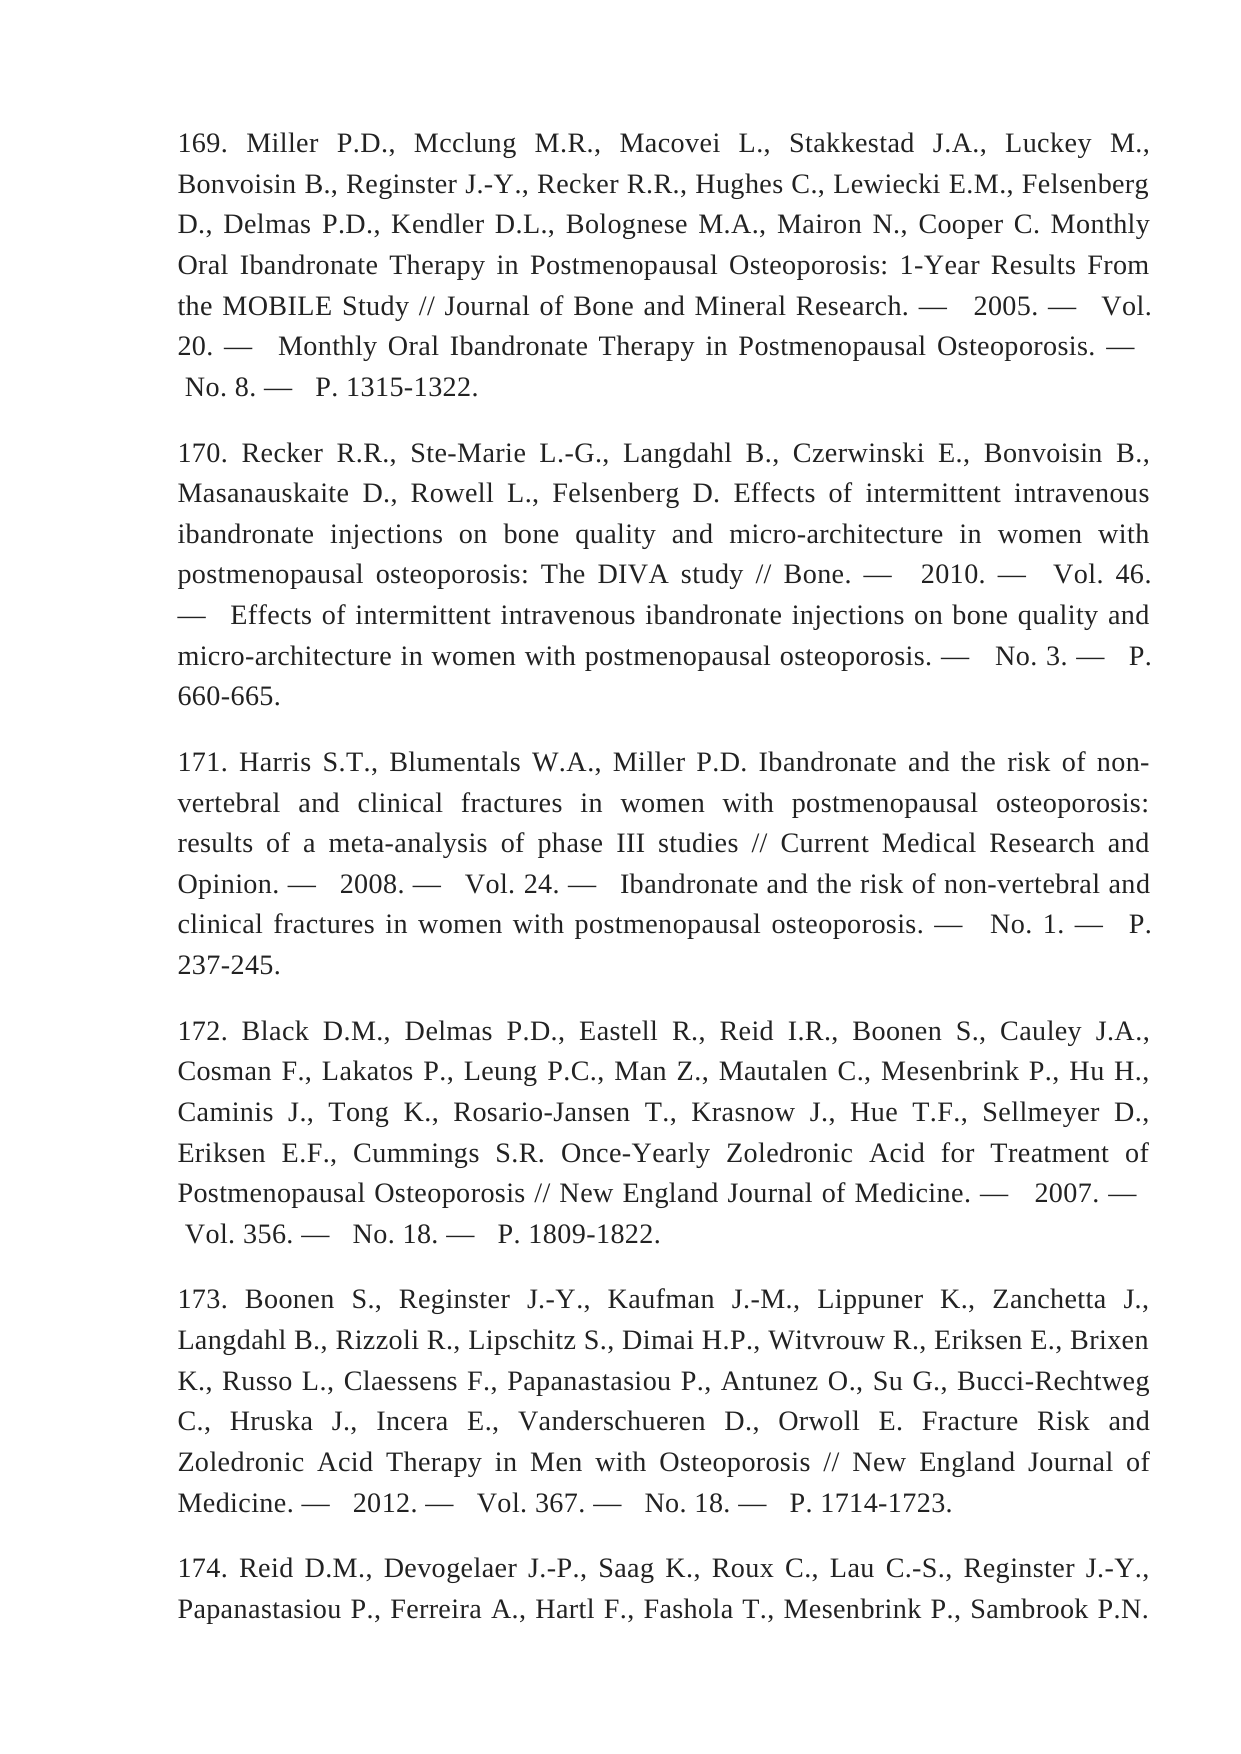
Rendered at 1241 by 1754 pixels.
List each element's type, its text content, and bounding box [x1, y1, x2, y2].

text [177, 1543, 1152, 1624]
text 169. Miller P.D., Mcclung M.R., Macovei L., Stakkestad J.A., Luckey M., Bonvoisin B., Reginster J.-Y., Recker R.R., Hughes C., Lewiecki E.M., Felsenberg D., Delmas P.D., Kendler D.L., Bolognese M.A., Mairon N., Cooper C. Monthly Oral Ibandronate Therapy in Postmenopausal Osteoporosis: 1-Year Results From the MOBILE Study // Journal of Bone and Mineral Research. — 2005. — Vol. 20. — Monthly Oral Ibandronate Therapy in Postmenopausal Osteoporosis. — No. 8. — P. 1315-1322. [177, 118, 1152, 402]
text 171. Harris S.T., Blumentals W.A., Miller P.D. Ibandronate and the risk of non-vertebral and clinical fractures in women with postmenopausal osteoporosis: results of a meta-analysis of phase III studies // Current Medical Research and Opinion. — 2008. — Vol. 24. — Ibandronate and the risk of non-vertebral and clinical fractures in women with postmenopausal osteoporosis. — No. 1. — P. 237-245. [177, 737, 1152, 981]
text 172. Black D.M., Delmas P.D., Eastell R., Reid I.R., Boonen S., Cauley J.A., Cosman F., Lakatos P., Leung P.C., Man Z., Mautalen C., Mesenbrink P., Hu H., Caminis J., Tong K., Rosario-Jansen T., Krasnow J., Hue T.F., Sellmeyer D., Eriksen E.F., Cummings S.R. Once-Yearly Zoledronic Acid for Treatment of Postmenopausal Osteoporosis // New England Journal of Medicine. — 2007. — Vol. 356. — No. 18. — P. 1809-1822. [177, 1006, 1152, 1249]
text 173. Boonen S., Reginster J.-Y., Kaufman J.-M., Lippuner K., Zanchetta J., Langdahl B., Rizzoli R., Lipschitz S., Dimai H.P., Witvrouw R., Eriksen E., Brixen K., Russo L., Claessens F., Papanastasiou P., Antunez O., Su G., Bucci-Rechtweg C., Hruska J., Incera E., Vanderschueren D., Orwoll E. Fracture Risk and Zoledronic Acid Therapy in Men with Osteoporosis // New England Journal of Medicine. — 2012. — Vol. 367. — No. 18. — P. 1714-1723. [177, 1274, 1152, 1518]
text 170. Recker R.R., Ste-Marie L.-G., Langdahl B., Czerwinski E., Bonvoisin B., Masanauskaite D., Rowell L., Felsenberg D. Effects of intermittent intravenous ibandronate injections on bone quality and micro-architecture in women with postmenopausal osteoporosis: The DIVA study // Bone. — 2010. — Vol. 46. — Effects of intermittent intravenous ibandronate injections on bone quality and micro-architecture in women with postmenopausal osteoporosis. — No. 3. — P. 660-665. [177, 427, 1152, 712]
